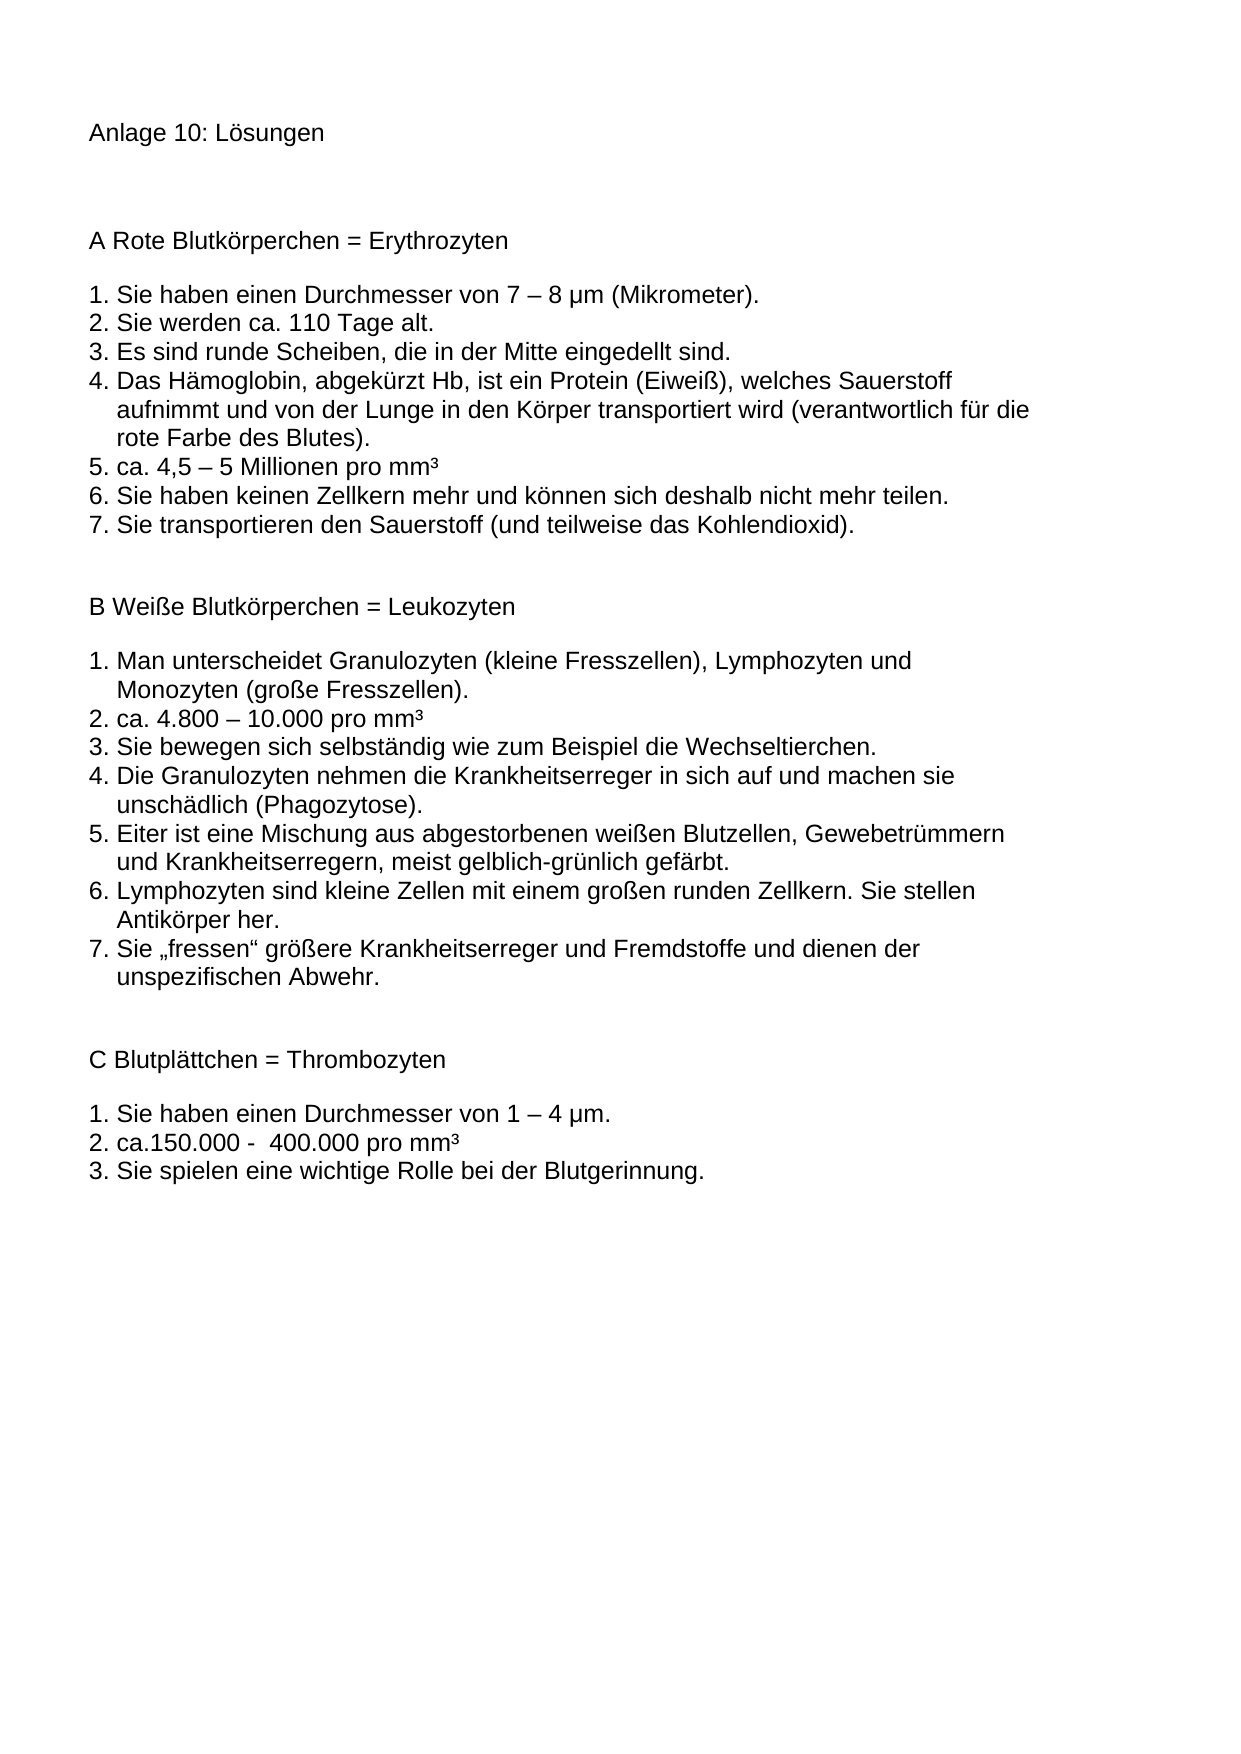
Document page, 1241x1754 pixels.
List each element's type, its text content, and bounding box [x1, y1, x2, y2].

text 5. ca. 4,5 – 5 Millionen pro mm³ [89, 452, 1152, 481]
text 3. Sie bewegen sich selbständig wie zum Beispiel die Wechseltierchen. [89, 732, 1152, 761]
text rote Farbe des Blutes). [89, 423, 1152, 452]
text unschädlich (Phagozytose). [89, 790, 1152, 819]
text unspezifischen Abwehr. [89, 962, 1152, 991]
text B Weiße Blutkörperchen = Leukozyten [89, 592, 1152, 621]
text 1. Sie haben einen Durchmesser von 7 – 8 μm (Mikrometer). [89, 280, 1152, 308]
text Anlage 10: Lösungen [89, 118, 1152, 147]
text 1. Sie haben einen Durchmesser von 1 – 4 μm. [89, 1099, 1152, 1128]
text 7. Sie „fressen“ größere Krankheitserreger und Fremdstoffe und dienen der [89, 934, 1152, 962]
text A Rote Blutkörperchen = Erythrozyten [89, 226, 1152, 254]
text 4. Die Granulozyten nehmen die Krankheitserreger in sich auf und machen sie [89, 761, 1152, 790]
text 3. Sie spielen eine wichtige Rolle bei der Blutgerinnung. [89, 1156, 1152, 1185]
text Monozyten (große Fresszellen). [89, 675, 1152, 704]
text 2. ca.150.000 - 400.000 pro mm³ [89, 1128, 1152, 1156]
text 4. Das Hämoglobin, abgekürzt Hb, ist ein Protein (Eiweiß), welches Sauerstoff [89, 366, 1152, 395]
text 6. Sie haben keinen Zellkern mehr und können sich deshalb nicht mehr teilen. [89, 481, 1152, 510]
text 1. Man unterscheidet Granulozyten (kleine Fresszellen), Lymphozyten und [89, 646, 1152, 675]
text 5. Eiter ist eine Mischung aus abgestorbenen weißen Blutzellen, Gewebetrümmern [89, 819, 1152, 847]
text 6. Lymphozyten sind kleine Zellen mit einem großen runden Zellkern. Sie stellen [89, 876, 1152, 905]
text 2. ca. 4.800 – 10.000 pro mm³ [89, 704, 1152, 732]
text 2. Sie werden ca. 110 Tage alt. [89, 308, 1152, 337]
text 3. Es sind runde Scheiben, die in der Mitte eingedellt sind. [89, 337, 1152, 366]
text 7. Sie transportieren den Sauerstoff (und teilweise das Kohlendioxid). [89, 510, 1152, 538]
text aufnimmt und von der Lunge in den Körper transportiert wird (verantwortlich für die [89, 395, 1152, 423]
text C Blutplättchen = Thrombozyten [89, 1045, 1152, 1074]
text Antikörper her. [89, 905, 1152, 934]
text und Krankheitserregern, meist gelblich-grünlich gefärbt. [89, 847, 1152, 876]
